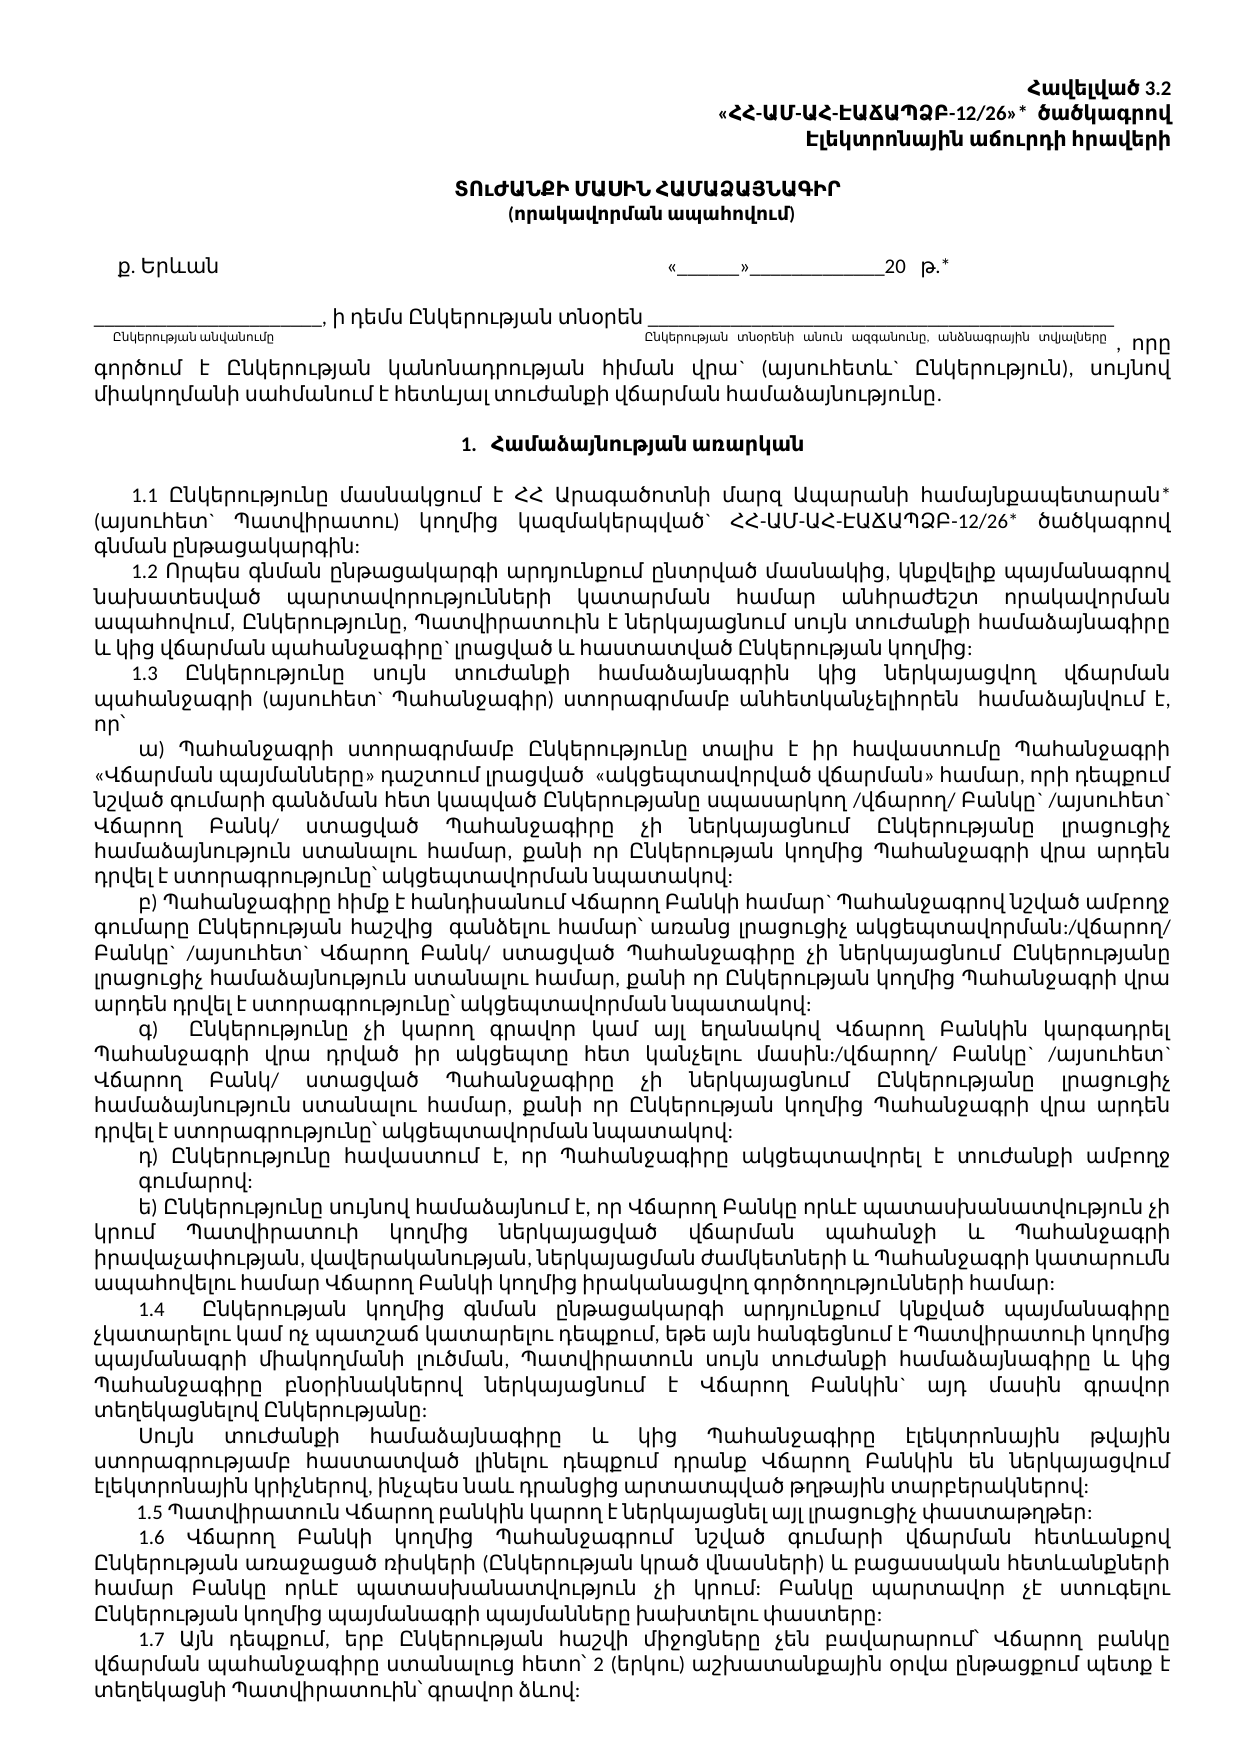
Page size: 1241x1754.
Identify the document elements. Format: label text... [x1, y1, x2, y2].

text «ՀՀ-ԱՄ-ԱՀ-ԷԱՃԱՊՁԲ-12/26»* ծածկագրով [94, 100, 1171, 126]
text գ) Ընկերությունը չի կարող գրավոր կամ այլ եղանակով Վճարող Բանկին կարգադրել Պահանջագրի վրա դրված իր ակցեպտը հետ կանչելու մասին:/վճարող/ Բանկը` /այսուհետ` Վճարող Բանկ/ ստացված Պահանջագիրը չի ներկայացնում Ընկերությանը լրացուցիչ համաձայնություն ստանալու համար, քանի որ Ընկերության կողմից Պահանջագրի վրա արդեն դրվել է ստորագրությունը՝ ակցեպտավորման նպատակով: [94, 1016, 1171, 1143]
text (որակավորման ապահովում) [94, 202, 1171, 225]
text ե) Ընկերությունը սույնով համաձայնում է, որ Վճարող Բանկը որևէ պատասխանատվություն չի կրում Պատվիրատուի կողմից ներկայացված վճարման պահանջի և Պահանջագրի իրավաչափության, վավերականության, ներկայացման ժամկետների և Պահանջագրի կատարումն ապահովելու համար Վճարող Բանկի կողմից իրականացվող գործողությունների համար: [94, 1194, 1171, 1296]
text 1.1 Ընկերությունը մասնակցում է ՀՀ Արագածոտնի մարզ Ապարանի համայնքապետարան* (այսուհետ` Պատվիրատու) կողմից կազմակերպված` ՀՀ-ԱՄ-ԱՀ-ԷԱՃԱՊՁԲ-12/26* ծածկագրով գնման ընթացակարգին: [94, 482, 1171, 559]
text Ընկերության անվանումը Ընկերության տնօրենի անուն ազգանունը, անձնագրային տվյալները , որը գործում է Ընկերության կանոնադրության հիման վրա` (այսուհետև` Ընկերություն), սույնով միակողմանի սահմանում է հետևյալ տուժանքի վճարման համաձայնությունը. [94, 330, 1171, 406]
text 1.6 Վճարող Բանկի կողմից Պահանջագրում նշված գումարի վճարման հետևանքով Ընկերության առաջացած ռիսկերի (Ընկերության կրած վնասների) և բացասական հետևանքների համար Բանկը որևէ պատասխանատվություն չի կրում: Բանկը պարտավոր չէ ստուգելու Ընկերության կողմից պայմանագրի պայմանները խախտելու փաստերը: [94, 1524, 1171, 1626]
text դ) Ընկերությունը հավաստում է, որ Պահանջագիրը ակցեպտավորել է տուժանքի ամբողջ գումարով: [138, 1143, 1171, 1194]
text Էլեկտրոնային աճուրդի հրավերի [94, 126, 1171, 151]
text 1.2 Որպես գնման ընթացակարգի արդյունքում ընտրված մասնակից, կնքվելիք պայմանագրով նախատեսված պարտավորությունների կատարման համար անհրաժեշտ որակավորման ապահովում, Ընկերությունը, Պատվիրատուին է ներկայացնում սույն տուժանքի համաձայնագիրը և կից վճարման պահանջագիրը` լրացված և հաստատված Ընկերության կողմից: [94, 559, 1171, 660]
text 1.3 Ընկերությունը սույն տուժանքի համաձայնագրին կից ներկայացվող վճարման պահանջագրի (այսուհետ` Պահանջագիր) ստորագրմամբ անհետկանչելիորեն համաձայնվում է, որ՝ [94, 660, 1171, 737]
text 1.4 Ընկերության կողմից գնման ընթացակարգի արդյունքում կնքված պայմանագիրը չկատարելու կամ ոչ պատշաճ կատարելու դեպքում, եթե այն հանգեցնում է Պատվիրատուի կողմից պայմանագրի միակողմանի լուծման, Պատվիրատուն սույն տուժանքի համաձայնագիրը և կից Պահանջագիրը բնօրինակներով ներկայացնում է Վճարող Բանկին` այդ մասին գրավոր տեղեկացնելով Ընկերությանը: [94, 1296, 1171, 1423]
text 1.7 Այն դեպքում, երբ Ընկերության հաշվի միջոցները չեն բավարարում՝ Վճարող բանկը վճարման պահանջագիրը ստանալուց հետո՝ 2 (երկու) աշխատանքային օրվա ընթացքում պետք է տեղեկացնի Պատվիրատուին՝ գրավոր ձևով: [94, 1626, 1171, 1702]
text 1.5 Պատվիրատուն Վճարող բանկին կարող է ներկայացնել այլ լրացուցիչ փաստաթղթեր: [94, 1499, 1171, 1524]
text 1. Համաձայնության առարկան [94, 432, 1171, 457]
text բ) Պահանջագիրը հիմք է հանդիսանում Վճարող Բանկի համար` Պահանջագրով նշված ամբողջ գումարը Ընկերության հաշվից գանձելու համար՝ առանց լրացուցիչ ակցեպտավորման:/վճարող/ Բանկը` /այսուհետ` Վճարող Բանկ/ ստացված Պահանջագիրը չի ներկայացնում Ընկերությանը լրացուցիչ համաձայնություն ստանալու համար, քանի որ Ընկերության կողմից Պահանջագրի վրա արդեն դրվել է ստորագրությունը՝ ակցեպտավորման նպատակով: [94, 889, 1171, 1016]
text Հավելված 3.2 [94, 75, 1171, 100]
text ՏՈւԺԱՆՔԻ ՄԱՍԻՆ ՀԱՄԱՁԱՅՆԱԳԻՐ [94, 177, 1171, 202]
text ______________________, ի դեմս Ընկերության տնօրեն _____________________________________________ [94, 304, 1171, 330]
text ք. Երևան «______»_____________20 թ.* [94, 254, 1171, 279]
text ա) Պահանջագրի ստորագրմամբ Ընկերությունը տալիս է իր հավաստումը Պահանջագրի «Վճարման պայմանները» դաշտում լրացված «ակցեպտավորված վճարման» համար, որի դեպքում նշված գումարի գանձման հետ կապված Ընկերությանը սպասարկող /վճարող/ Բանկը` /այսուհետ` Վճարող Բանկ/ ստացված Պահանջագիրը չի ներկայացնում Ընկերությանը լրացուցիչ համաձայնություն ստանալու համար, քանի որ Ընկերության կողմից Պահանջագրի վրա արդեն դրվել է ստորագրությունը՝ ակցեպտավորման նպատակով: [94, 737, 1171, 889]
text Սույն տուժանքի համաձայնագիրը և կից Պահանջագիրը էլեկտրոնային թվային ստորագրությամբ հաստատված լինելու դեպքում դրանք Վճարող Բանկին են ներկայացվում էլեկտրոնային կրիչներով, ինչպես նաև դրանցից արտատպված թղթային տարբերակներով: [94, 1423, 1171, 1499]
